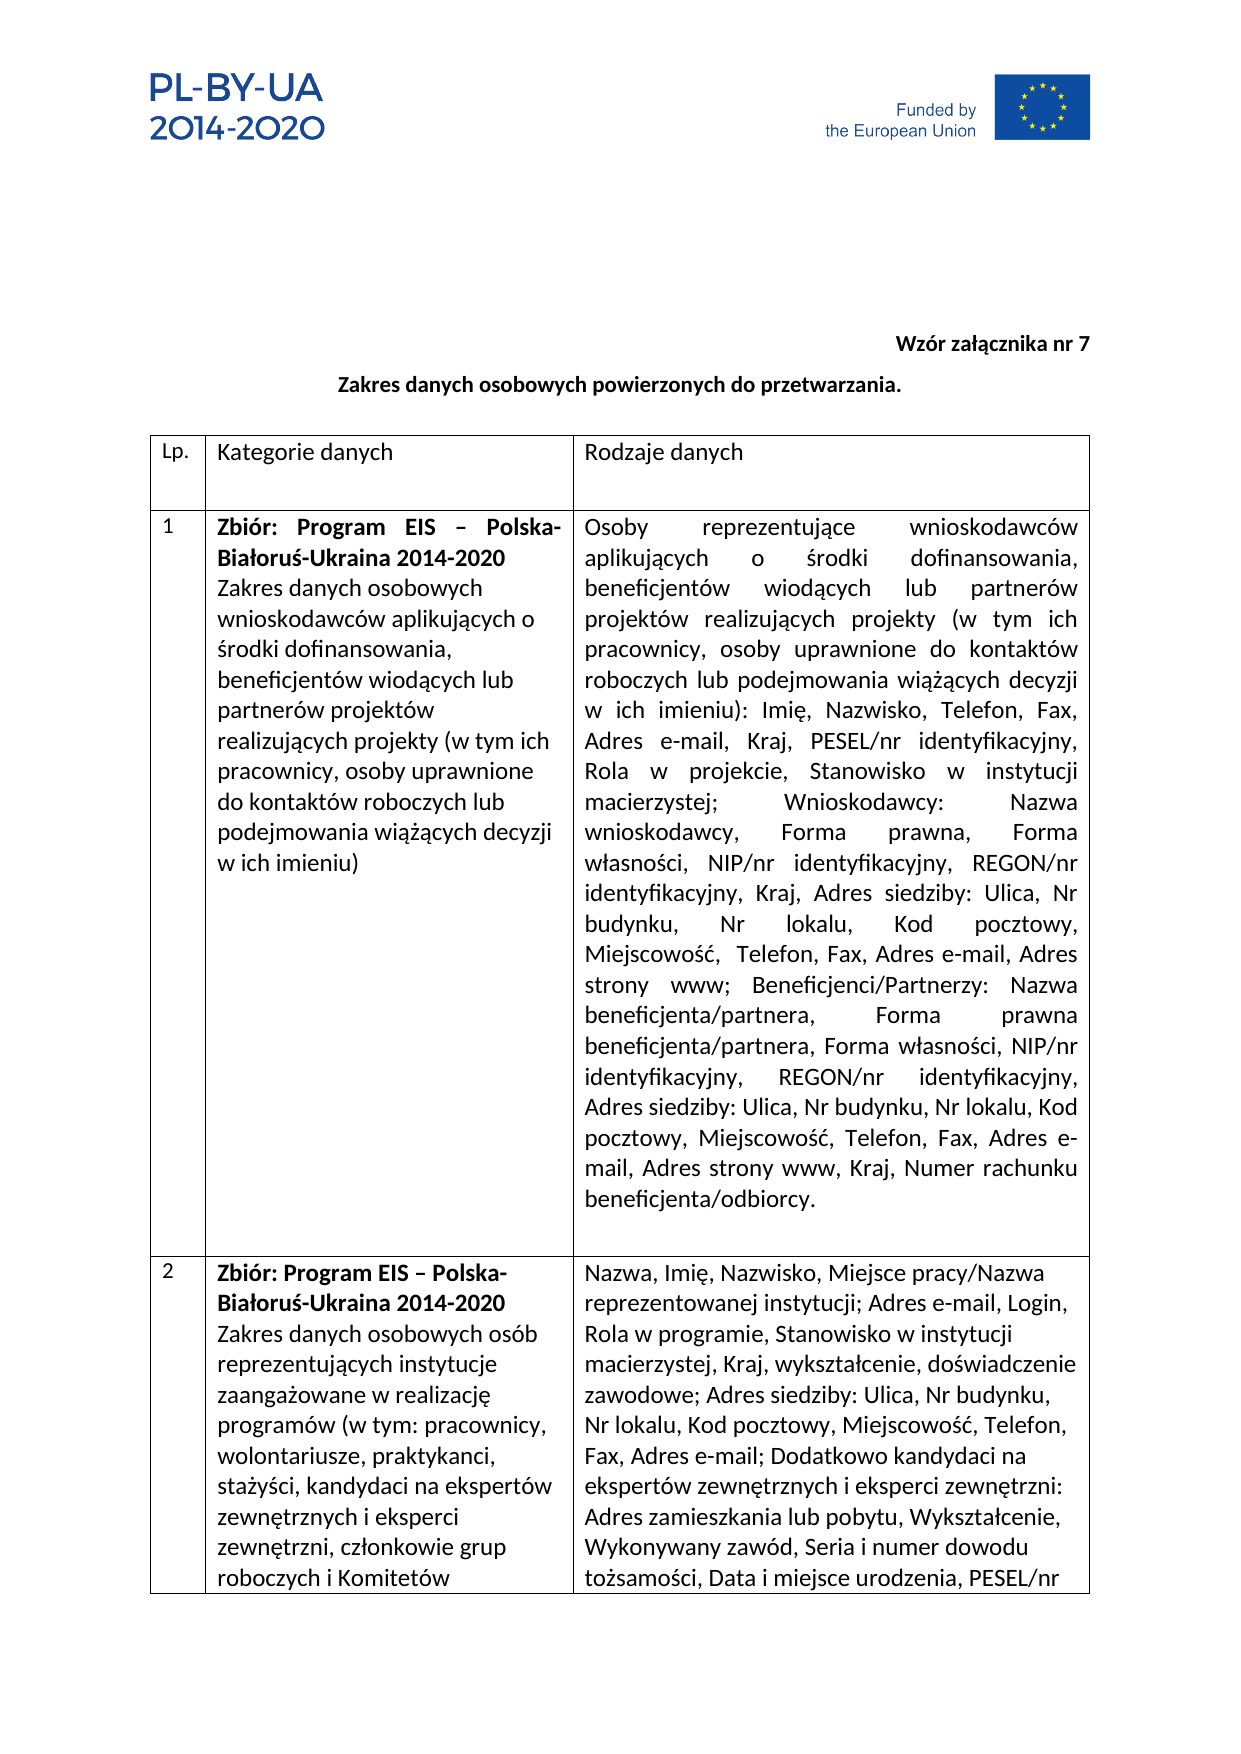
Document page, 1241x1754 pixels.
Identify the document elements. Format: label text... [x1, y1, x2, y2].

table_header Kategorie danych [206, 436, 573, 510]
picture [150, 73, 1091, 140]
table_header Rodzaje danych [574, 436, 1089, 510]
table_cell 1 [151, 511, 205, 1256]
table_cell Zbiór: Program EIS – Polska-Białoruś-Ukraina 2014-2020 Zakres danych osobowych wnioskodawców aplikujących o środki dofinansowania, beneficjentów wiodących lub partnerów projektów realizujących projekty (w tym ich pracownicy, osoby uprawnione do kontaktów roboczych lub podejmowania wiążących decyzji w ich imieniu) [206, 511, 573, 1256]
text Wzór załącznika nr 7 [150, 329, 1090, 357]
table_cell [574, 1257, 1089, 1592]
table_cell 2 [151, 1257, 205, 1592]
table_header Lp. [151, 436, 205, 510]
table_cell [206, 1257, 573, 1592]
text Zakres danych osobowych powierzonych do przetwarzania. [150, 371, 1090, 399]
table_cell Osoby reprezentujące wnioskodawców aplikujących o środki dofinansowania, beneficjentów wiodących lub partnerów projektów realizujących projekty (w tym ich pracownicy, osoby uprawnione do kontaktów roboczych lub podejmowania wiążących decyzji w ich imieniu): Imię, Nazwisko, Telefon, Fax, Adres e-mail, Kraj, PESEL/nr identyfikacyjny, Rola w projekcie, Stanowisko w instytucji macierzystej; Wnioskodawcy: Nazwa wnioskodawcy, Forma prawna, Forma własności, NIP/nr identyfikacyjny, REGON/nr identyfikacyjny, Kraj, Adres siedziby: Ulica, Nr budynku, Nr lokalu, Kod pocztowy, Miejscowość, Telefon, Fax, Adres e-mail, Adres strony www; Beneficjenci/Partnerzy: Nazwa beneficjenta/partnera, Forma prawna beneficjenta/partnera, Forma własności, NIP/nr identyfikacyjny, REGON/nr identyfikacyjny, Adres siedziby: Ulica, Nr budynku, Nr lokalu, Kod pocztowy, Miejscowość, Telefon, Fax, Adres e-mail, Adres strony www, Kraj, Numer rachunku beneficjenta/odbiorcy. [574, 511, 1089, 1256]
